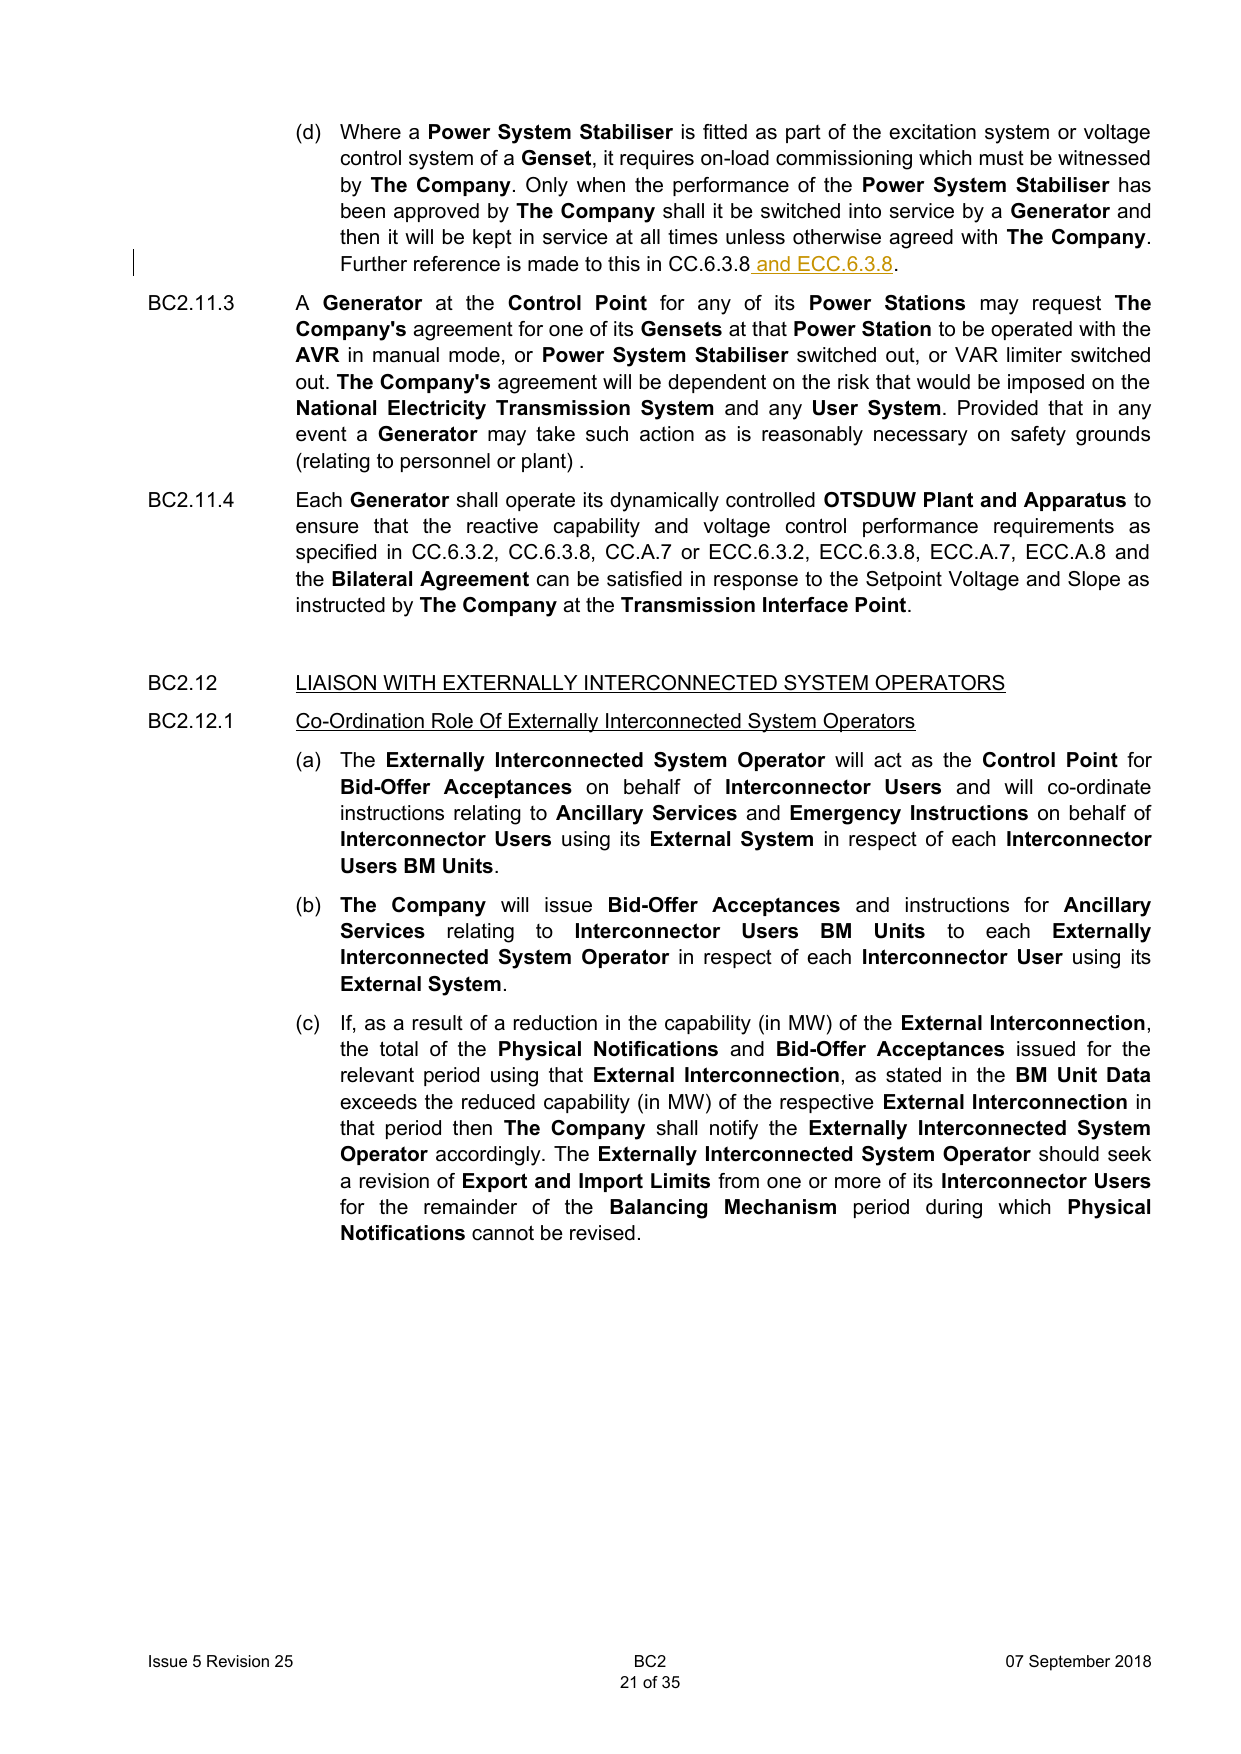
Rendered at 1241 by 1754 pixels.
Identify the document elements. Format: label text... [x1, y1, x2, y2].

text BC2.12 LIAISON WITH EXTERNALLY INTERCONNECTED SYSTEM OPERATORS [148, 671, 1152, 694]
text BC2.11.4 Each Generator shall operate its dynamically controlled OTSDUW Plant and Apparatus to ensure that the reactive capability and voltage control performance requirements as specified in CC.6.3.2, CC.6.3.8, CC.A.7 or ECC.6.3.2, ECC.6.3.8, ECC.A.7, ECC.A.8 and the Bilateral Agreement can be satisfied in response to the Setpoint Voltage and Slope as instructed by The Company at the Transmission Interface Point. [148, 487, 1152, 617]
text (b) The Company will issue Bid-Offer Acceptances and instructions for Ancillary Services relating to Interconnector Users BM Units to each Externally Interconnected System Operator in respect of each Interconnector User using its External System. [295, 892, 1152, 996]
text (a) The Externally Interconnected System Operator will act as the Control Point for Bid-Offer Acceptances on behalf of Interconnector Users and will co-ordinate instructions relating to Ancillary Services and Emergency Instructions on behalf of Interconnector Users using its External System in respect of each Interconnector Users BM Units. [295, 748, 1152, 878]
text (c) If, as a result of a reduction in the capability (in MW) of the External Interconnection, the total of the Physical Notifications and Bid-Offer Acceptances issued for the relevant period using that External Interconnection, as stated in the BM Unit Data exceeds the reduced capability (in MW) of the respective External Interconnection in that period then The Company shall notify the Externally Interconnected System Operator accordingly. The Externally Interconnected System Operator should seek a revision of Export and Import Limits from one or more of its Interconnector Users for the remainder of the Balancing Mechanism period during which Physical Notifications cannot be revised. [295, 1010, 1152, 1245]
text (d) Where a Power System Stabiliser is fitted as part of the excitation system or voltage control system of a Genset, it requires on-load commissioning which must be witnessed by The Company. Only when the performance of the Power System Stabiliser has been approved by The Company shall it be switched into service by a Generator and then it will be kept in service at all times unless otherwise agreed with The Company. Further reference is made to this in CC.6.3.8. [295, 120, 1152, 276]
text BC2.11.3 A Generator at the Control Point for any of its Power Stations may request The Company's agreement for one of its Gensets at that Power Station to be operated with the AVR in manual mode, or Power System Stabiliser switched out, or VAR limiter switched out. The Company's agreement will be dependent on the risk that would be imposed on the National Electricity Transmission System and any User System. Provided that in any event a Generator may take such action as is reasonably necessary on safety grounds (relating to personnel or plant) . [148, 290, 1152, 472]
text BC2.12.1 Co-Ordination Role Of Externally Interconnected System Operators [148, 709, 1152, 733]
